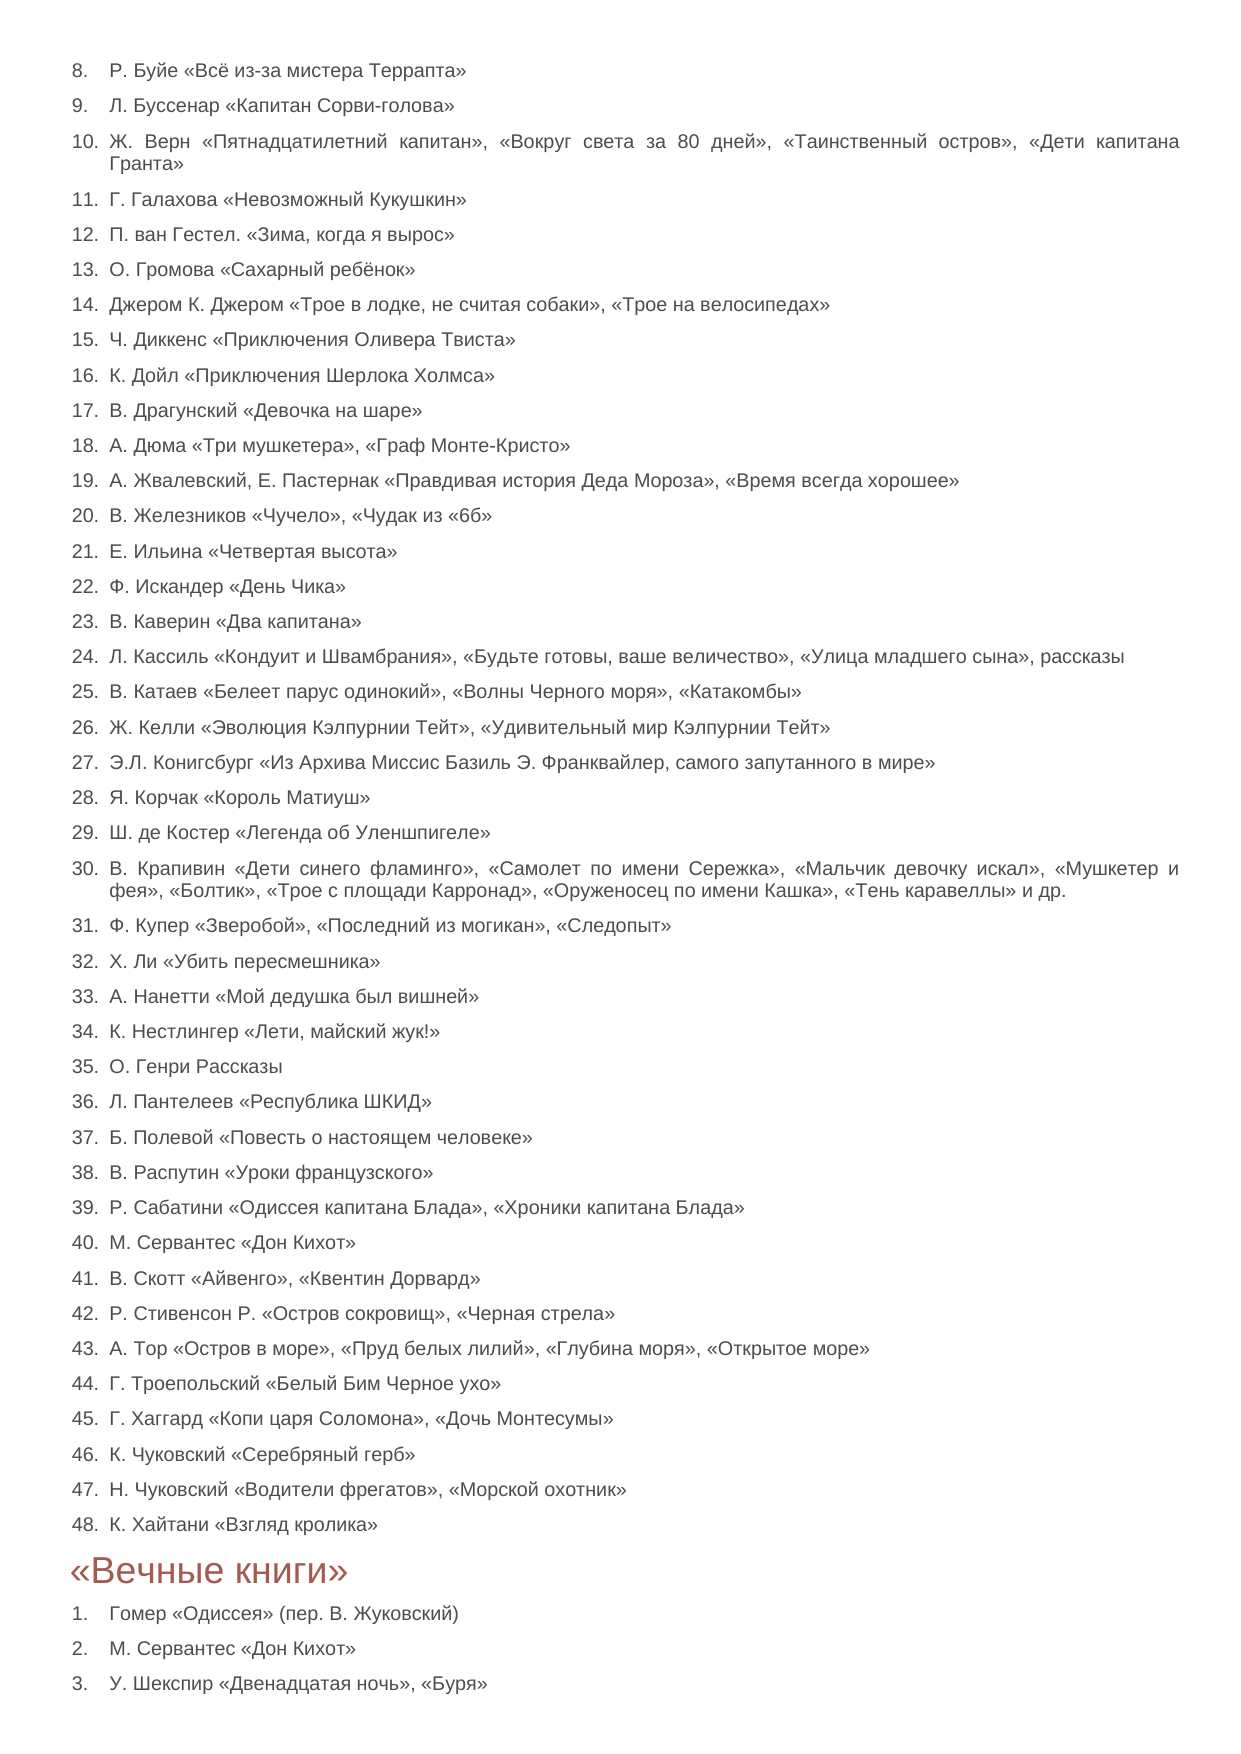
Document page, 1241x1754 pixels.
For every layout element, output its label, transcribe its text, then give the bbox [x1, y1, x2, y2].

list Ш. де Костер «Легенда об Уленшпигеле» [72, 821, 1181, 844]
text «Вечные книги» [59, 1548, 1181, 1591]
list Ф. Купер «Зверобой», «Последний из могикан», «Следопыт» [72, 914, 1181, 937]
list Ж. Келли «Эволюция Кэлпурнии Тейт», «Удивительный мир Кэлпурнии Тейт» [72, 716, 1181, 738]
list В. Драгунский «Девочка на шаре» [72, 399, 1181, 421]
list К. Хайтани «Взгляд кролика» [72, 1513, 1181, 1536]
list Л. Кассиль «Кондуит и Швамбрания», «Будьте готовы, ваше величество», «Улица младшего сына», рассказы [72, 645, 1181, 668]
list Ж. Верн «Пятнадцатилетний капитан», «Вокруг света за 80 дней», «Таинственный остров», «Дети капитана Гранта» [72, 129, 1181, 175]
list Ч. Диккенс «Приключения Оливера Твиста» [72, 328, 1181, 351]
list Л. Пантелеев «Республика ШКИД» [72, 1090, 1181, 1113]
list К. Дойл «Приключения Шерлока Холмса» [72, 363, 1181, 386]
list Р. Стивенсон Р. «Остров сокровищ», «Черная стрела» [72, 1302, 1181, 1324]
list К. Чуковский «Серебряный герб» [72, 1442, 1181, 1465]
list О. Генри Рассказы [72, 1055, 1181, 1078]
list Гомер «Одиссея» (пер. В. Жуковский) [72, 1602, 1181, 1624]
list В. Распутин «Уроки французского» [72, 1161, 1181, 1183]
list В. Железников «Чучело», «Чудак из «6б» [72, 504, 1181, 527]
list Я. Корчак «Король Матиуш» [72, 786, 1181, 809]
list А. Дюма «Три мушкетера», «Граф Монте-Кристо» [72, 434, 1181, 457]
list В. Крапивин «Дети синего фламинго», «Самолет по имени Сережка», «Мальчик девочку искал», «Мушкетер и фея», «Болтик», «Трое с площади Карронад», «Оруженосец по имени Кашка», «Тень каравеллы» и др. [72, 856, 1181, 902]
list Г. Галахова «Невозможный Кукушкин» [72, 187, 1181, 210]
list В. Каверин «Два капитана» [72, 610, 1181, 633]
list Б. Полевой «Повесть о настоящем человеке» [72, 1126, 1181, 1148]
list Г. Троепольский «Белый Бим Черное ухо» [72, 1372, 1181, 1395]
list П. ван Гестел. «Зима, когда я вырос» [72, 223, 1181, 245]
list А. Нанетти «Мой дедушка был вишней» [72, 985, 1181, 1007]
list Р. Буйе «Всё из-за мистера Террапта» [72, 59, 1181, 82]
list Е. Ильина «Четвертая высота» [72, 539, 1181, 562]
list А. Тор «Остров в море», «Пруд белых лилий», «Глубина моря», «Открытое море» [72, 1337, 1181, 1359]
list М. Сервантес «Дон Кихот» [72, 1637, 1181, 1659]
list Р. Сабатини «Одиссея капитана Блада», «Хроники капитана Блада» [72, 1196, 1181, 1219]
list О. Громова «Сахарный ребёнок» [72, 258, 1181, 281]
list Г. Хаггард «Копи царя Соломона», «Дочь Монтесумы» [72, 1407, 1181, 1430]
list М. Сервантес «Дон Кихот» [72, 1231, 1181, 1254]
list Х. Ли «Убить пересмешника» [72, 949, 1181, 972]
list Джером К. Джером «Трое в лодке, не считая собаки», «Трое на велосипедах» [72, 293, 1181, 316]
list Н. Чуковский «Водители фрегатов», «Морской охотник» [72, 1478, 1181, 1500]
list В. Скотт «Айвенго», «Квентин Дорвард» [72, 1266, 1181, 1289]
list В. Катаев «Белеет парус одинокий», «Волны Черного моря», «Катакомбы» [72, 680, 1181, 703]
list А. Жвалевский, Е. Пастернак «Правдивая история Деда Мороза», «Время всегда хорошее» [72, 469, 1181, 492]
list Э.Л. Конигсбург «Из Архива Миссис Базиль Э. Франквайлер, самого запутанного в мире» [72, 751, 1181, 773]
list К. Нестлингер «Лети, майский жук!» [72, 1020, 1181, 1043]
list У. Шекспир «Двенадцатая ночь», «Буря» [72, 1672, 1181, 1695]
list Л. Буссенар «Капитан Сорви-голова» [72, 94, 1181, 117]
list Ф. Искандер «День Чика» [72, 575, 1181, 597]
